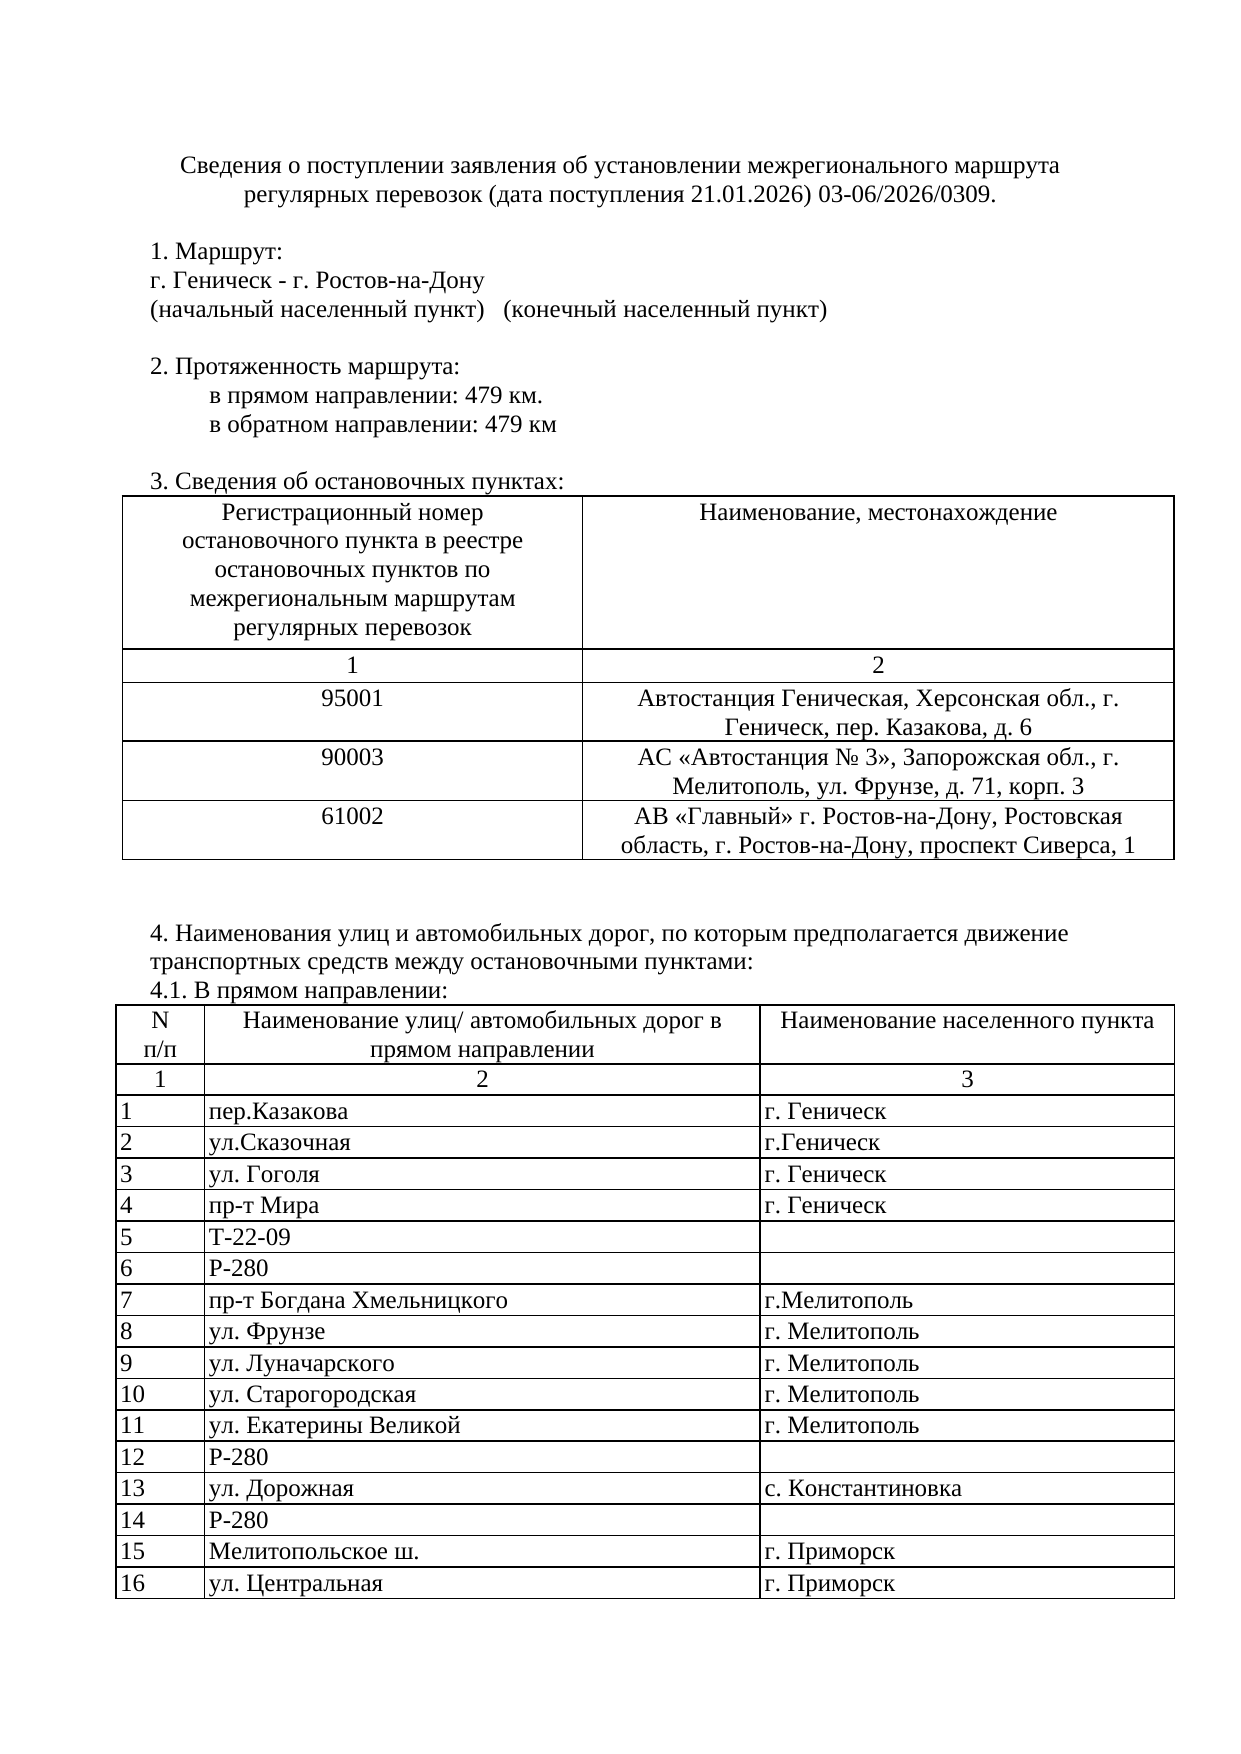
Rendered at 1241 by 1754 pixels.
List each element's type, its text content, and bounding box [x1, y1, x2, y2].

table_cell 6 [117, 1253, 204, 1283]
table_cell 16 [117, 1568, 204, 1598]
table_cell [761, 1442, 1174, 1472]
table_cell с. Константиновка [761, 1473, 1174, 1503]
text (начальный населенный пункт) (конечный населенный пункт) [150, 294, 1090, 322]
table_cell [761, 1253, 1174, 1283]
text 4. Наименования улиц и автомобильных дорог, по которым предполагается движение транспортных средств между остановочными пунктами: [150, 918, 1090, 975]
table_cell АВ «Главный» г. Ростов-на-Дону, Ростовская область, г. Ростов-на-Дону, проспект Сиверса, 1 [583, 801, 1173, 858]
table_cell ул. Центральная [205, 1568, 759, 1598]
table_cell Р-280 [205, 1505, 759, 1535]
table_cell 11 [117, 1411, 204, 1440]
text в обратном направлении: 479 км [150, 409, 1090, 437]
table_cell г. Геническ [761, 1159, 1174, 1189]
table_cell г. Мелитополь [761, 1379, 1174, 1409]
table_cell Р-280 [205, 1442, 759, 1472]
table_cell ул. Гоголя [205, 1159, 759, 1189]
table_cell 4 [117, 1190, 204, 1220]
text в прямом направлении: 479 км. [150, 380, 1090, 409]
table_cell 1 [117, 1065, 204, 1094]
table_header Наименование улиц/ автомобильных дорог в прямом направлении [205, 1006, 759, 1063]
table_cell 95001 [123, 683, 582, 740]
table_header Наименование населенного пункта [761, 1006, 1174, 1063]
table_header N п/п [117, 1006, 204, 1063]
table_cell 7 [117, 1285, 204, 1314]
table_cell пр-т Мира [205, 1190, 759, 1220]
table_cell г. Мелитополь [761, 1348, 1174, 1377]
table_cell 90003 [123, 742, 582, 799]
table_cell 14 [117, 1505, 204, 1535]
table_cell Мелитопольское ш. [205, 1536, 759, 1566]
table_header Регистрационный номер остановочного пункта в реестре остановочных пунктов по межрегиональным маршрутам регулярных перевозок [123, 497, 582, 648]
table_header Наименование, местонахождение [583, 497, 1173, 648]
text 4.1. В прямом направлении: [150, 975, 1090, 1004]
table_cell 3 [117, 1159, 204, 1189]
table_cell 2 [117, 1127, 204, 1157]
table_cell 13 [117, 1473, 204, 1503]
table_cell 1 [117, 1096, 204, 1126]
table_cell ул. Фрунзе [205, 1316, 759, 1346]
table_cell 15 [117, 1536, 204, 1566]
table_cell г. Приморск [761, 1536, 1174, 1566]
table_cell АС «Автостанция № 3», Запорожская обл., г. Мелитополь, ул. Фрунзе, д. 71, корп. 3 [583, 742, 1173, 799]
table_cell 12 [117, 1442, 204, 1472]
table_cell Р-280 [205, 1253, 759, 1283]
text 1. Маршрут: [150, 236, 1090, 265]
table_cell [761, 1222, 1174, 1252]
table_cell г. Геническ [761, 1190, 1174, 1220]
table_cell 1 [123, 650, 582, 681]
table_cell 5 [117, 1222, 204, 1252]
table_cell [761, 1505, 1174, 1535]
text Сведения о поступлении заявления об установлении межрегионального маршрута регулярных перевозок (дата поступления 21.01.2026) 03-06/2026/0309. [150, 150, 1090, 207]
table_cell г. Мелитополь [761, 1316, 1174, 1346]
table_cell 8 [117, 1316, 204, 1346]
table_cell г. Приморск [761, 1568, 1174, 1598]
table_cell Т-22-09 [205, 1222, 759, 1252]
text г. Геническ - г. Ростов-на-Дону [150, 265, 1090, 294]
table_cell 10 [117, 1379, 204, 1409]
table_cell ул. Екатерины Великой [205, 1411, 759, 1440]
table_cell 3 [761, 1065, 1174, 1094]
table_cell ул. Дорожная [205, 1473, 759, 1503]
table_cell Автостанция Геническая, Херсонская обл., г. Геническ, пер. Казакова, д. 6 [583, 683, 1173, 740]
table_cell ул.Сказочная [205, 1127, 759, 1157]
text 3. Сведения об остановочных пунктах: [150, 466, 1090, 495]
table_cell 2 [205, 1065, 759, 1094]
table_cell пр-т Богдана Хмельницкого [205, 1285, 759, 1314]
table_cell г.Геническ [761, 1127, 1174, 1157]
table_cell ул. Луначарского [205, 1348, 759, 1377]
table_cell пер.Казакова [205, 1096, 759, 1126]
table_cell г.Мелитополь [761, 1285, 1174, 1314]
table_cell 61002 [123, 801, 582, 858]
text 2. Протяженность маршрута: [150, 351, 1090, 380]
table_cell 2 [583, 650, 1173, 681]
table_cell 9 [117, 1348, 204, 1377]
table_cell ул. Старогородская [205, 1379, 759, 1409]
table_cell г. Мелитополь [761, 1411, 1174, 1440]
table_cell г. Геническ [761, 1096, 1174, 1126]
